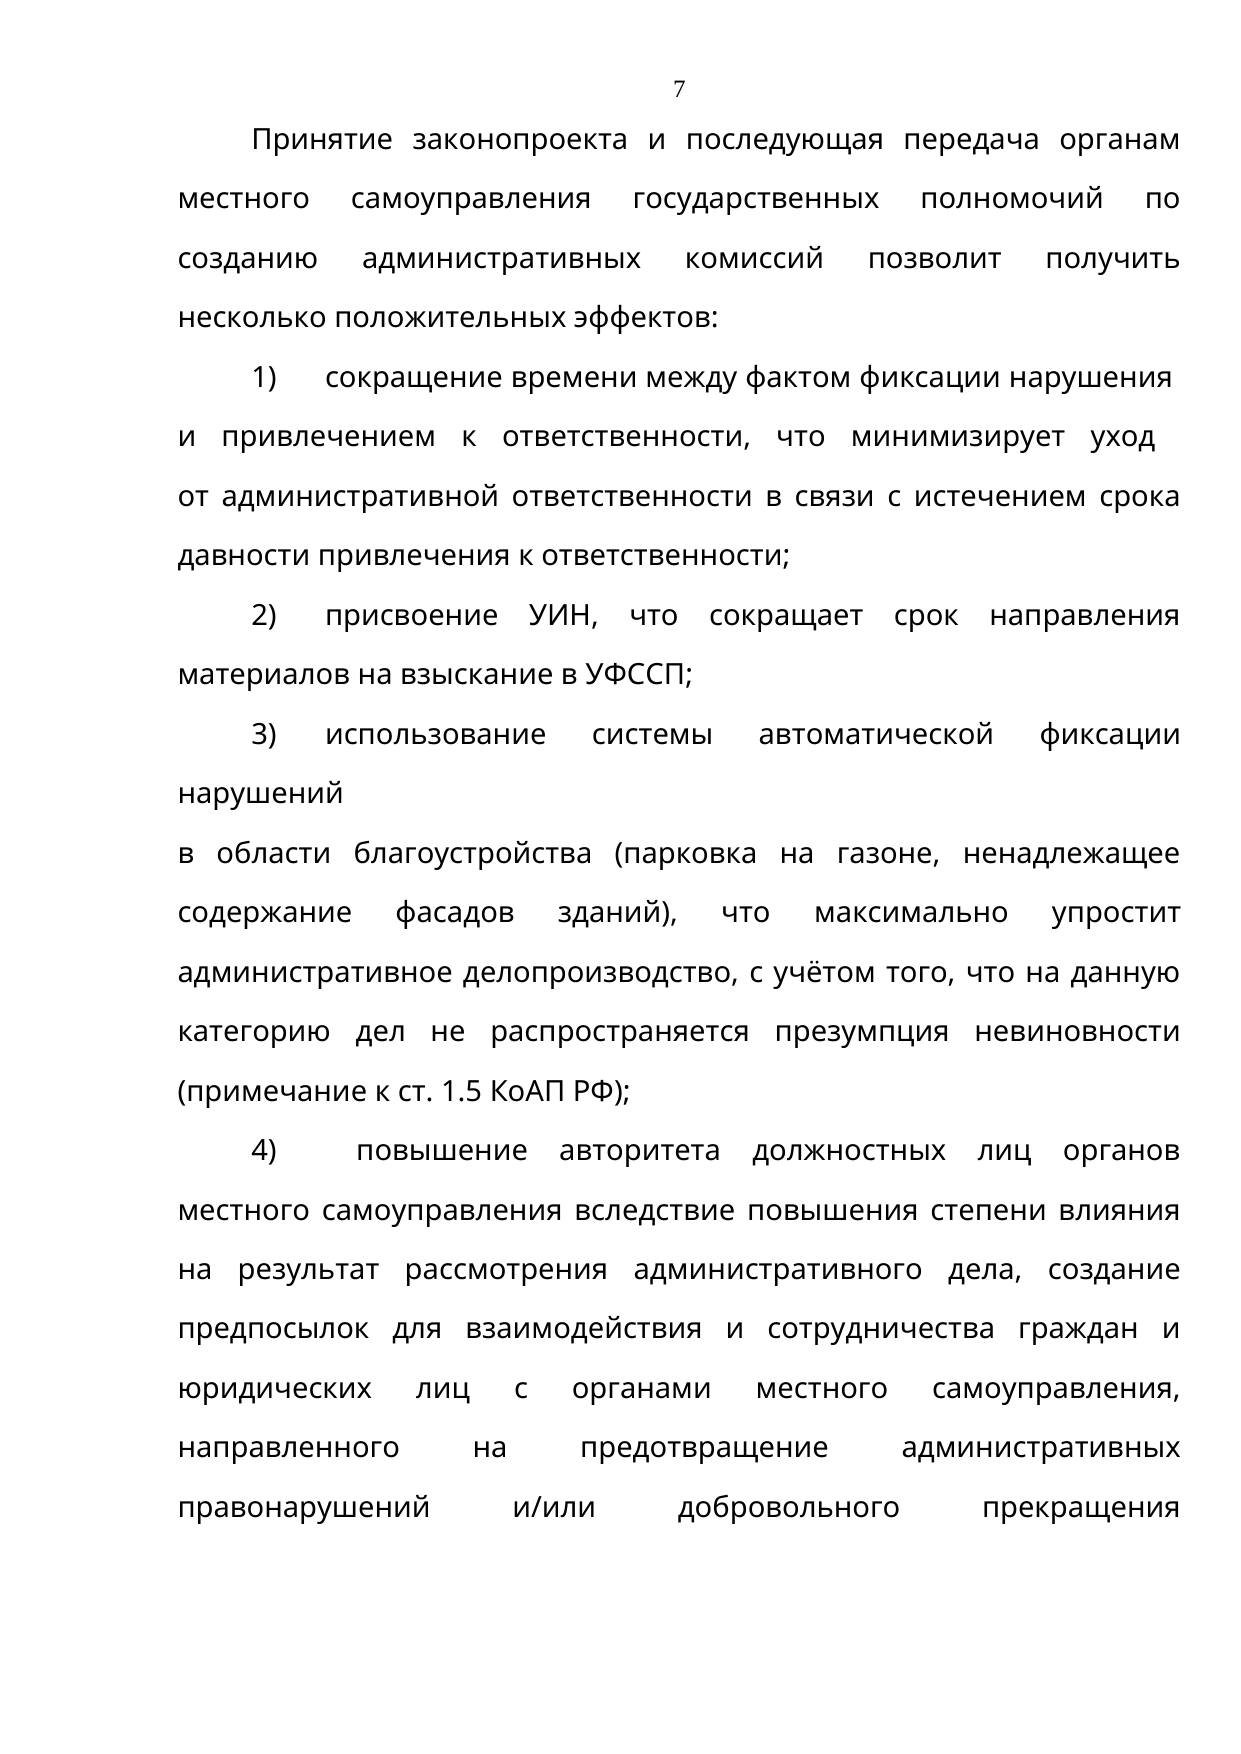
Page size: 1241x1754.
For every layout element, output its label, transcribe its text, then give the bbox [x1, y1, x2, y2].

list использование системы автоматической фиксации нарушений в области благоустройства (парковка на газоне, ненадлежащее содержание фасадов зданий), что максимально упростит административное делопроизводство, с учётом того, что на данную категорию дел не распространяется презумпция невиновности (примечание к ст. 1.5 КоАП РФ); [177, 713, 1181, 1109]
text Принятие законопроекта и последующая передача органам местного самоуправления государственных полномочий по созданию административных комиссий позволит получить несколько положительных эффектов: [177, 118, 1181, 336]
list присвоение УИН, что сокращает срок направления материалов на взыскание в УФССП; [177, 594, 1181, 693]
list сокращение времени между фактом фиксации нарушения и привлечением к ответственности, что минимизирует уход от административной ответственности в связи с истечением срока давности привлечения к ответственности; [177, 356, 1181, 574]
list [177, 1129, 1181, 1526]
